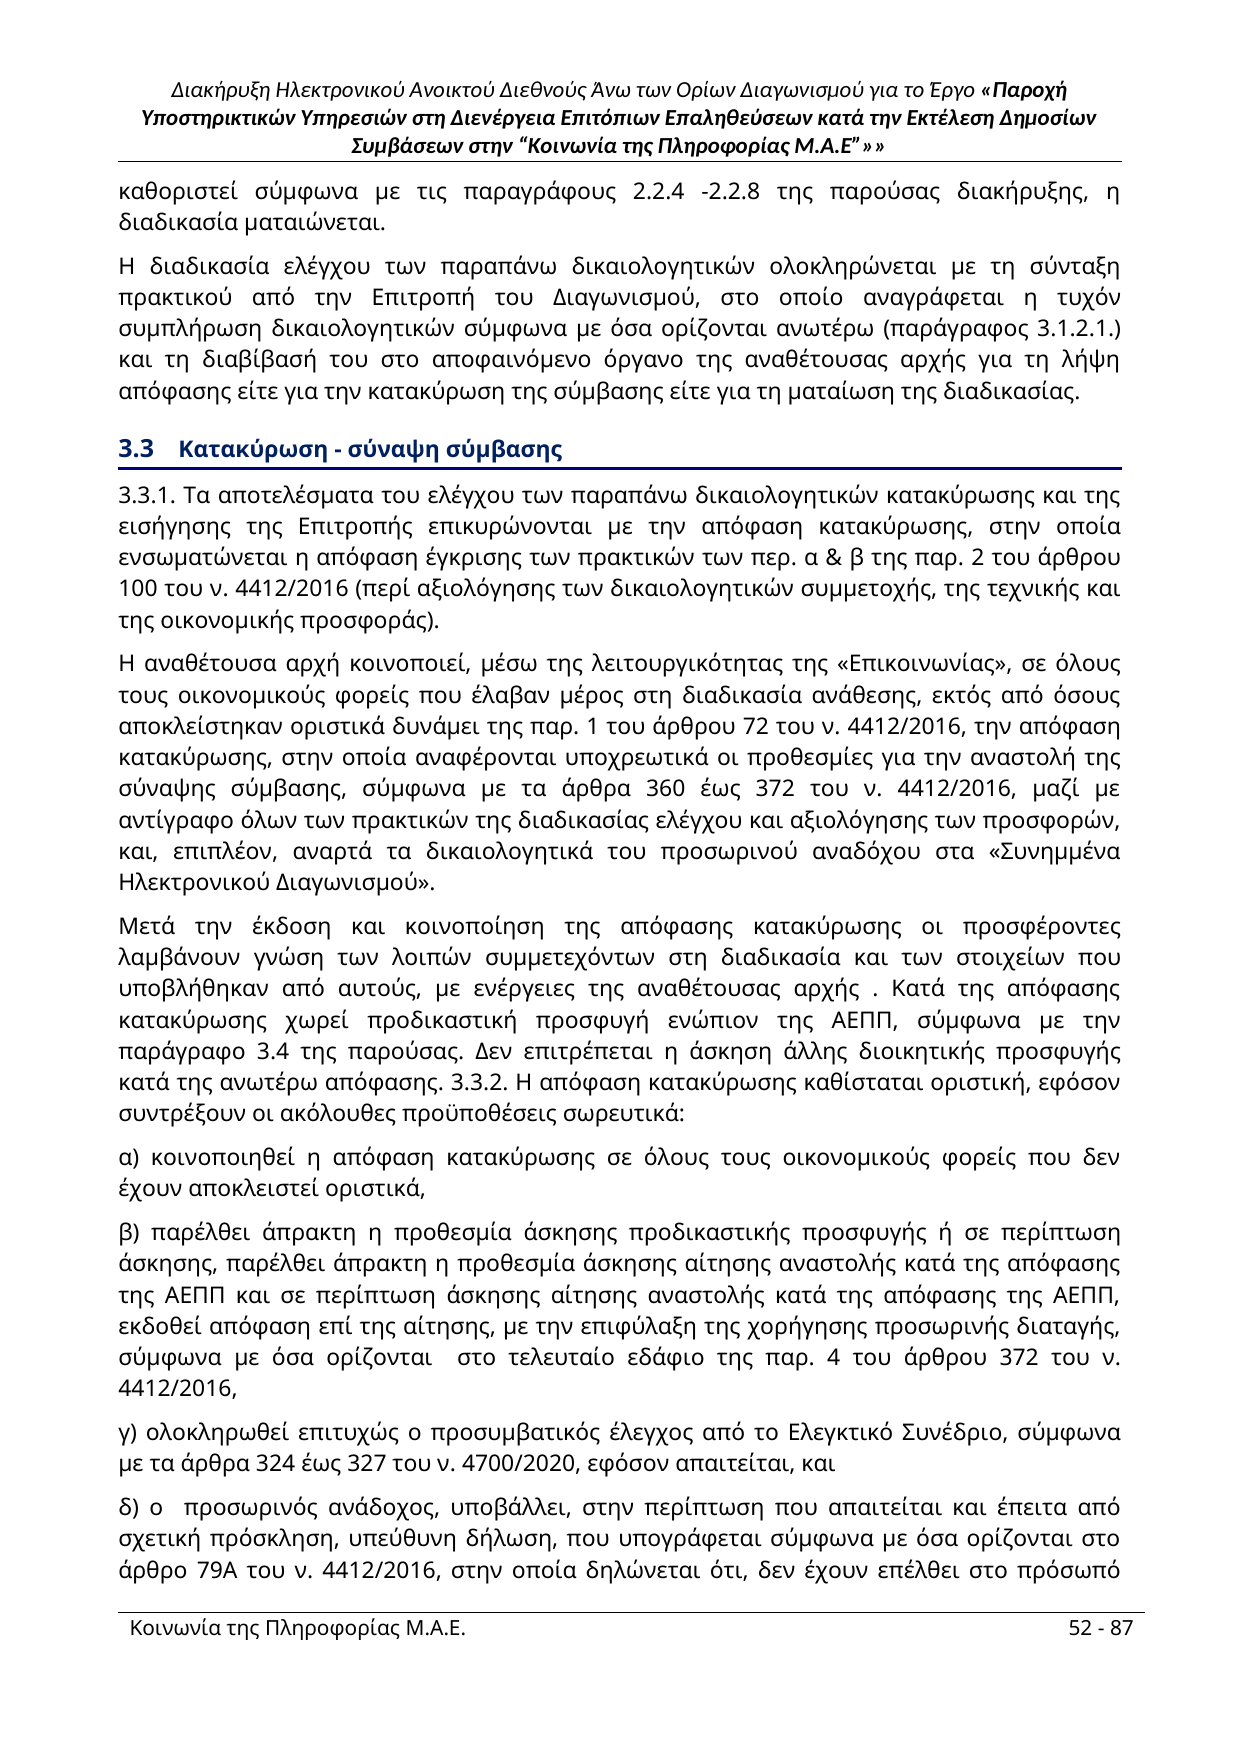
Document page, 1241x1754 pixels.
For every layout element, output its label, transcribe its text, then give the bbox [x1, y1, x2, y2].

text Μετά την έκδοση και κοινοποίηση της απόφασης κατακύρωσης οι προσφέροντες λαμβάνουν γνώση των λοιπών συμμετεχόντων στη διαδικασία και των στοιχείων που υποβλήθηκαν από αυτούς, με ενέργειες της αναθέτουσας αρχής . Κατά της απόφασης κατακύρωσης χωρεί προδικαστική προσφυγή ενώπιον της ΑΕΠΠ, σύμφωνα με την παράγραφο 3.4 της παρούσας. Δεν επιτρέπεται η άσκηση άλλης διοικητικής προσφυγής κατά της ανωτέρω απόφασης. 3.3.2. Η απόφαση κατακύρωσης καθίσταται οριστική, εφόσον συντρέξουν οι ακόλουθες προϋποθέσεις σωρευτικά: [118, 910, 1122, 1128]
text Η αναθέτουσα αρχή κοινοποιεί, μέσω της λειτουργικότητας της «Επικοινωνίας», σε όλους τους οικονομικούς φορείς που έλαβαν μέρος στη διαδικασία ανάθεσης, εκτός από όσους αποκλείστηκαν οριστικά δυνάμει της παρ. 1 του άρθρου 72 του ν. 4412/2016, την απόφαση κατακύρωσης, στην οποία αναφέρονται υποχρεωτικά οι προθεσμίες για την αναστολή της σύναψης σύμβασης, σύμφωνα με τα άρθρα 360 έως 372 του ν. 4412/2016, μαζί με αντίγραφο όλων των πρακτικών της διαδικασίας ελέγχου και αξιολόγησης των προσφορών, και, επιπλέον, αναρτά τα δικαιολογητικά του προσωρινού αναδόχου στα «Συνημμένα Ηλεκτρονικού Διαγωνισμού». [118, 647, 1122, 897]
text γ) ολοκληρωθεί επιτυχώς ο προσυμβατικός έλεγχος από το Ελεγκτικό Συνέδριο, σύμφωνα με τα άρθρα 324 έως 327 του ν. 4700/2020, εφόσον απαιτείται, και [118, 1416, 1122, 1478]
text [118, 1491, 1122, 1585]
text β) παρέλθει άπρακτη η προθεσμία άσκησης προδικαστικής προσφυγής ή σε περίπτωση άσκησης, παρέλθει άπρακτη η προθεσμία άσκησης αίτησης αναστολής κατά της απόφασης της ΑΕΠΠ και σε περίπτωση άσκησης αίτησης αναστολής κατά της απόφασης της ΑΕΠΠ, εκδοθεί απόφαση επί της αίτησης, με την επιφύλαξη της χορήγησης προσωρινής διαταγής, σύμφωνα με όσα ορίζονται στο τελευταίο εδάφιο της παρ. 4 του άρθρου 372 του ν. 4412/2016, [118, 1216, 1122, 1403]
text Η διαδικασία ελέγχου των παραπάνω δικαιολογητικών ολοκληρώνεται με τη σύνταξη πρακτικού από την Επιτροπή του Διαγωνισμού, στο οποίο αναγράφεται η τυχόν συμπλήρωση δικαιολογητικών σύμφωνα με όσα ορίζονται ανωτέρω (παράγραφος 3.1.2.1.) και τη διαβίβασή του στο αποφαινόμενο όργανο της αναθέτουσας αρχής για τη λήψη απόφασης είτε για την κατακύρωση της σύμβασης είτε για τη ματαίωση της διαδικασίας. [118, 250, 1122, 406]
text 3.3.1. Τα αποτελέσματα του ελέγχου των παραπάνω δικαιολογητικών κατακύρωσης και της εισήγησης της Επιτροπής επικυρώνονται με την απόφαση κατακύρωσης, στην οποία ενσωματώνεται η απόφαση έγκρισης των πρακτικών των περ. α & β της παρ. 2 του άρθρου 100 του ν. 4412/2016 (περί αξιολόγησης των δικαιολογητικών συμμετοχής, της τεχνικής και της οικονομικής προσφοράς). [118, 478, 1122, 635]
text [118, 175, 1122, 237]
subtitle Κατακύρωση - σύναψη σύμβασης [118, 431, 1122, 467]
text α) κοινοποιηθεί η απόφαση κατακύρωσης σε όλους τους οικονομικούς φορείς που δεν έχουν αποκλειστεί οριστικά, [118, 1141, 1122, 1203]
